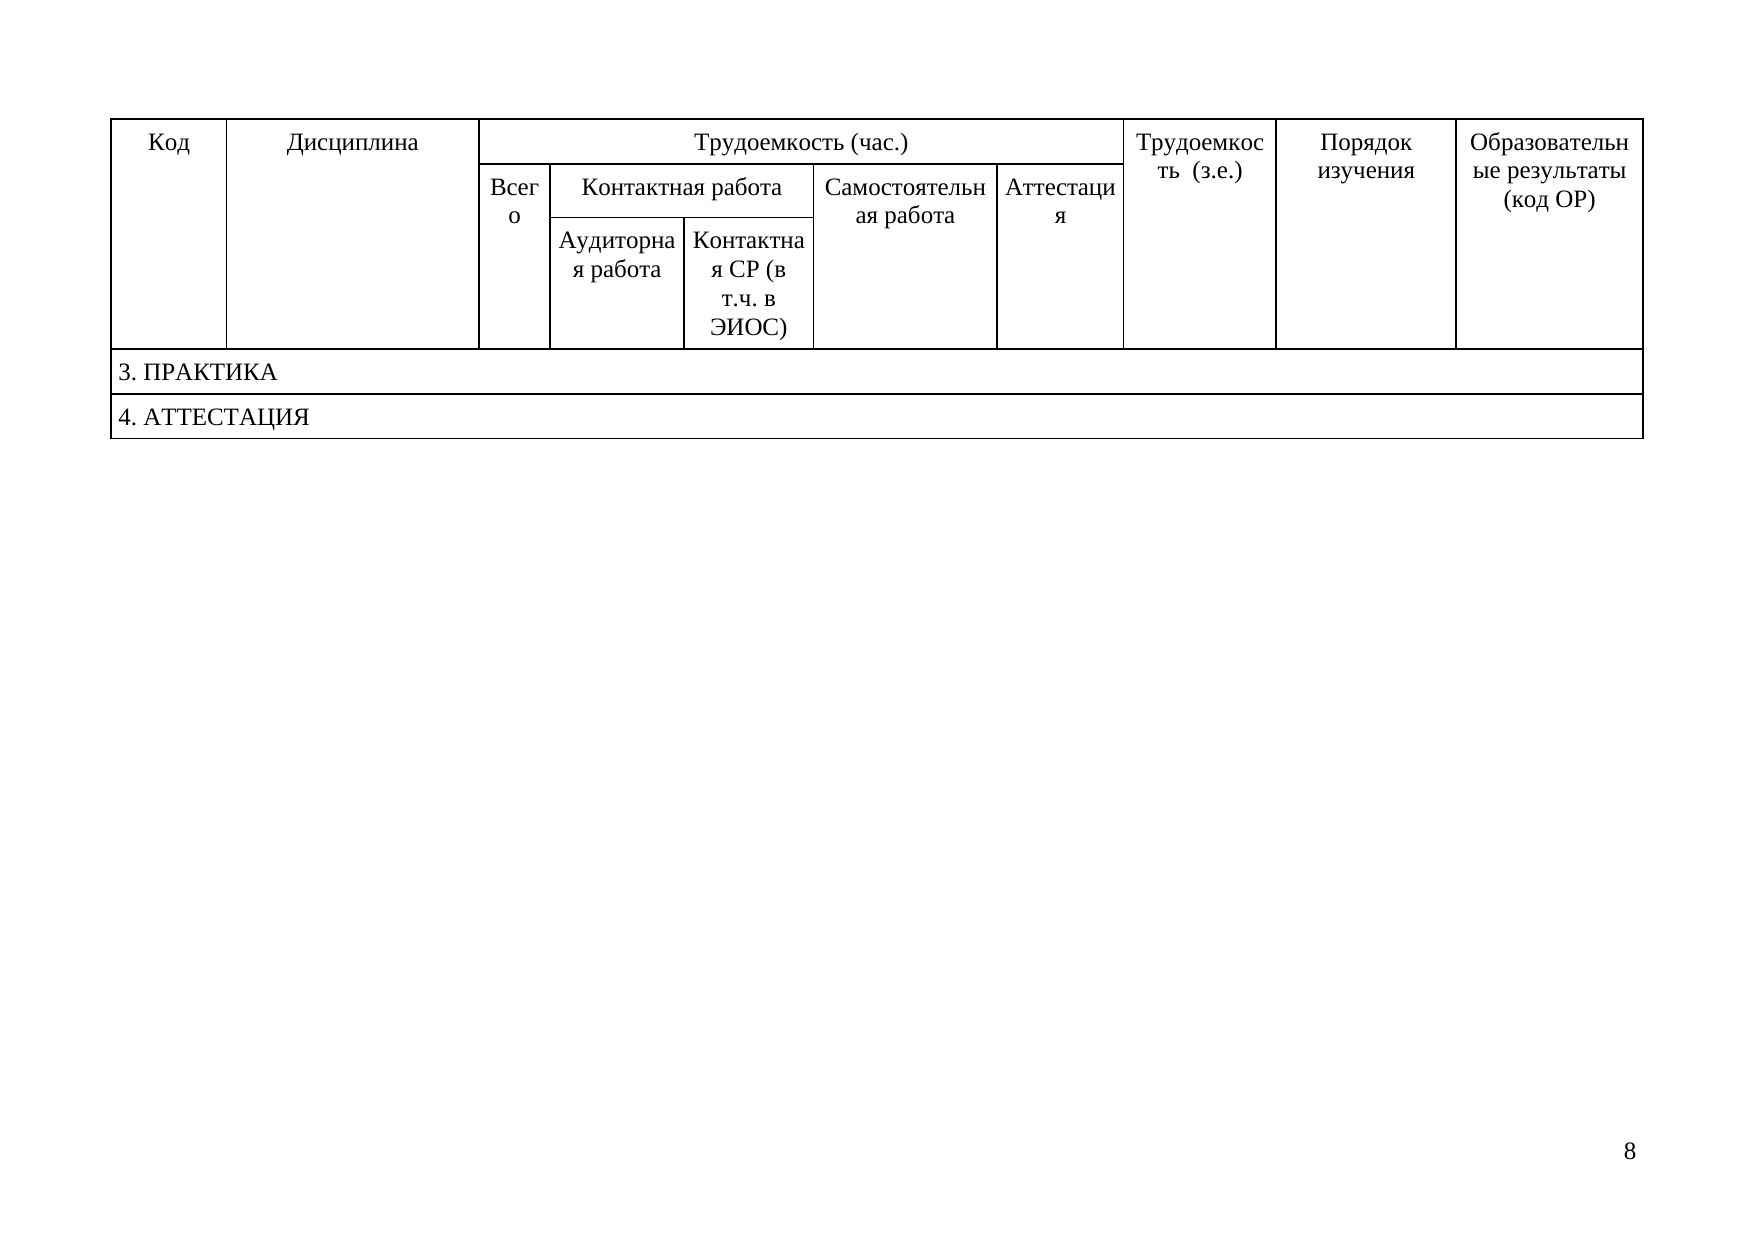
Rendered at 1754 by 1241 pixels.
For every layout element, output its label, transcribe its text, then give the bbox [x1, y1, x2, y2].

table_cell Всего [480, 165, 549, 348]
table_header Дисциплина [227, 120, 478, 348]
table_header Образовательные результаты (код ОР) [1457, 120, 1642, 348]
table_cell 4. АТТЕСТАЦИЯ [112, 395, 1642, 438]
table_header Трудоемкость (час.) [480, 120, 1123, 163]
table_header Порядок изучения [1277, 120, 1455, 348]
table_cell Самостоятельная работа [814, 165, 996, 348]
table_cell Аттестация [998, 165, 1123, 348]
table_cell Аудиторная работа [551, 218, 683, 348]
table_cell Контактная работа [551, 165, 813, 217]
table_cell Контактная СР (в т.ч. в ЭИОС) [685, 218, 813, 348]
table_header Код [112, 120, 226, 348]
table_header Трудоемкость (з.е.) [1124, 120, 1275, 348]
table_cell 3. ПРАКТИКА [112, 350, 1642, 393]
